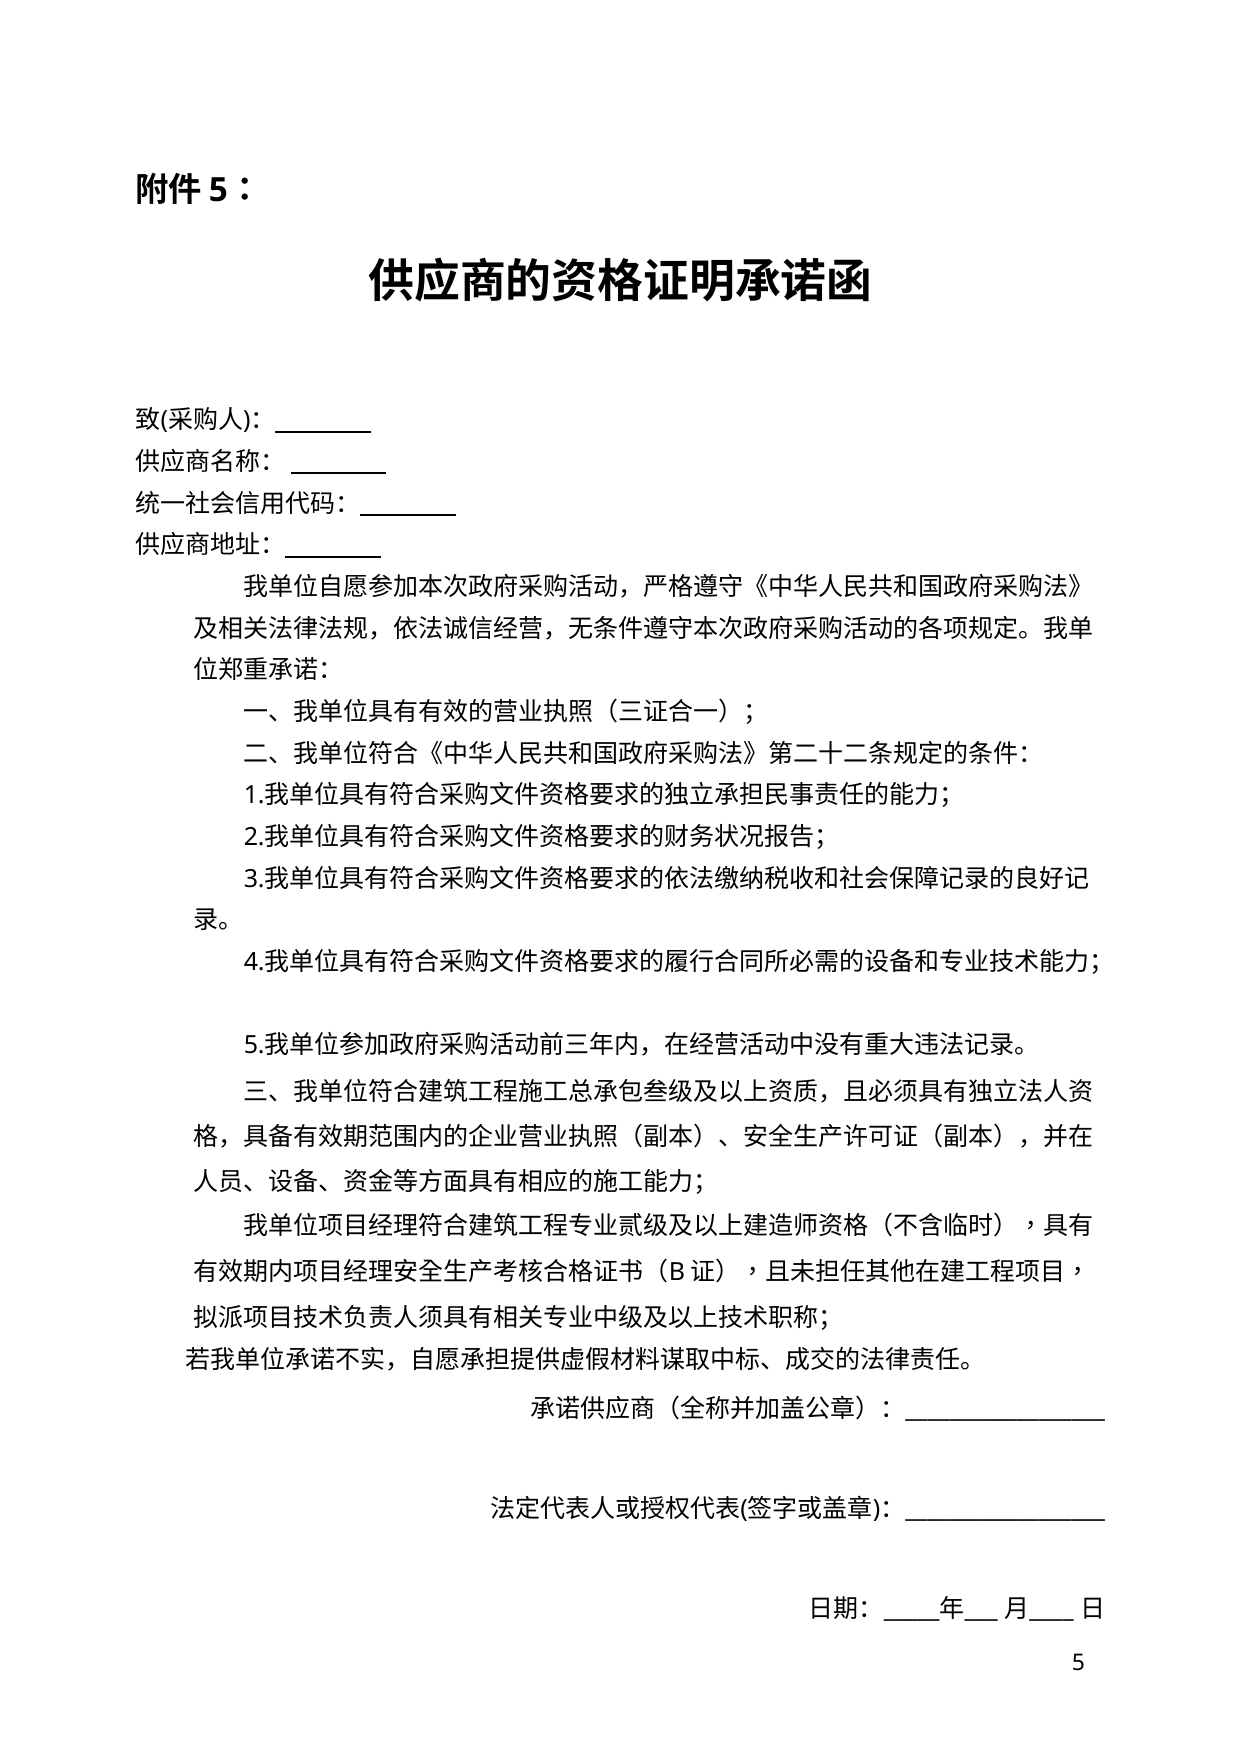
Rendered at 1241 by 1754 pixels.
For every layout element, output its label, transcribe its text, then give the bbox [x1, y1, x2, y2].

text 供应商地址： [135, 520, 1105, 562]
text 三、我单位符合建筑工程施工总承包叁级及以上资质，且必须具有独立法人资格，具备有效期范围内的企业营业执照（副本）、安全生产许可证（副本），并在人员、设备、资金等方面具有相应的施工能力； [193, 1062, 1105, 1198]
text 我单位项目经理符合建筑工程专业贰级及以上建造师资格（不含临时），具有有效期内项目经理安全生产考核合格证书（B证），且未担任其他在建工程项目，拟派项目技术负责人须具有相关专业中级及以上技术职称； [193, 1198, 1105, 1335]
text 二、我单位符合《中华人民共和国政府采购法》第二十二条规定的条件： [193, 729, 1105, 770]
text 1.我单位具有符合采购文件资格要求的独立承担民事责任的能力； [193, 770, 1105, 812]
subtitle 若我单位承诺不实，自愿承担提供虚假材料谋取中标、成交的法律责任。 [135, 1336, 1105, 1377]
text 5.我单位参加政府采购活动前三年内，在经营活动中没有重大违法记录。 [193, 1020, 1105, 1062]
text 致(采购人)： [135, 395, 1105, 437]
text 承诺供应商（全称并加盖公章）：__________________ [135, 1377, 1105, 1427]
text 4.我单位具有符合采购文件资格要求的履行合同所必需的设备和专业技术能力； [193, 937, 1105, 1020]
text 供应商的资格证明承诺函 [135, 244, 1105, 311]
text 附件5： [135, 164, 1105, 210]
text 日期：_____年___ 月____ 日 [135, 1577, 1105, 1627]
text 一、我单位具有有效的营业执照（三证合一）； [193, 687, 1105, 729]
text 法定代表人或授权代表(签字或盖章)：__________________ [135, 1477, 1105, 1527]
text 统一社会信用代码： [135, 479, 1105, 520]
text 供应商名称： [135, 437, 1105, 479]
text 2.我单位具有符合采购文件资格要求的财务状况报告； [193, 812, 1105, 854]
text 我单位自愿参加本次政府采购活动，严格遵守《中华人民共和国政府采购法》及相关法律法规，依法诚信经营，无条件遵守本次政府采购活动的各项规定。我单位郑重承诺： [193, 562, 1105, 687]
text 3.我单位具有符合采购文件资格要求的依法缴纳税收和社会保障记录的良好记录。 [193, 854, 1105, 937]
